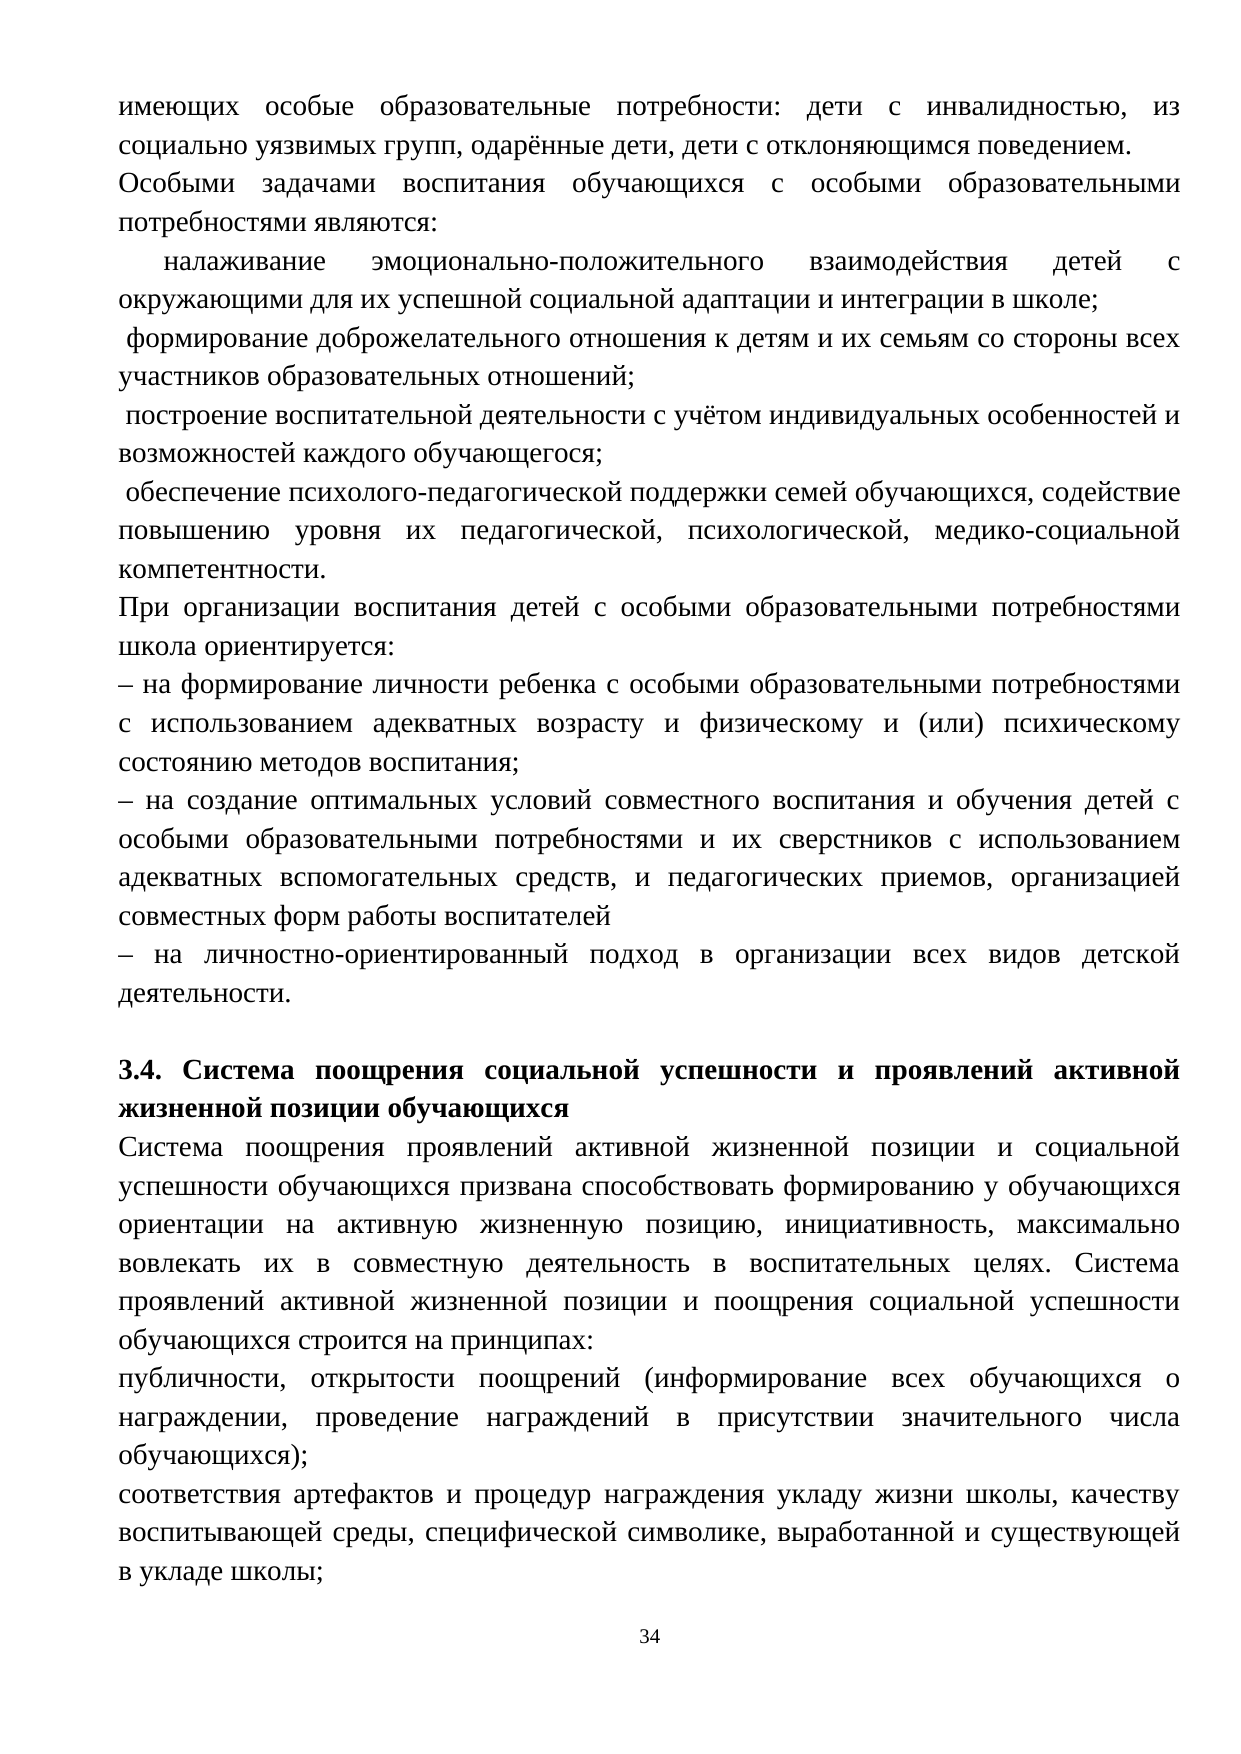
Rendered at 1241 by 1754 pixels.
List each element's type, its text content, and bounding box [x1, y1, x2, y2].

text – на формирование личности ребенка с особыми образовательными потребностями с использованием адекватных возрасту и физическому и (или) психическому состоянию методов воспитания; [118, 667, 1181, 777]
text При организации воспитания детей с особыми образовательными потребностями школа ориентируется: [118, 589, 1181, 662]
text Система поощрения проявлений активной жизненной позиции и социальной успешности обучающихся призвана способствовать формированию у обучающихся ориентации на активную жизненную позицию, инициативность, максимально вовлекать их в совместную деятельность в воспитательных целях. Система проявлений активной жизненной позиции и поощрения социальной успешности обучающихся строится на принципах: [118, 1129, 1181, 1355]
text – на личностно-ориентированный подход в организации всех видов детской деятельности. [118, 936, 1181, 1008]
text построение воспитательной деятельности с учётом индивидуальных особенностей и возможностей каждого обучающегося; [118, 397, 1181, 469]
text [118, 88, 1181, 161]
text соответствия артефактов и процедур награждения укладу жизни школы, качеству воспитывающей среды, специфической символике, выработанной и существующей в укладе школы; [118, 1476, 1181, 1587]
text формирование доброжелательного отношения к детям и их семьям со стороны всех участников образовательных отношений; [118, 320, 1181, 392]
text 3.4. Система поощрения социальной успешности и проявлений активной жизненной позиции обучающихся [118, 1052, 1181, 1124]
text публичности, открытости поощрений (информирование всех обучающихся о награждении, проведение награждений в присутствии значительного числа обучающихся); [118, 1360, 1181, 1471]
text Особыми задачами воспитания обучающихся с особыми образовательными потребностями являются: [118, 166, 1181, 238]
text обеспечение психолого-педагогической поддержки семей обучающихся, содействие повышению уровня их педагогической, психологической, медико-социальной компетентности. [118, 474, 1181, 584]
text налаживание эмоционально-положительного взаимодействия детей с окружающими для их успешной социальной адаптации и интеграции в школе; [118, 243, 1181, 315]
text – на создание оптимальных условий совместного воспитания и обучения детей с особыми образовательными потребностями и их сверстников с использованием адекватных вспомогательных средств, и педагогических приемов, организацией совместных форм работы воспитателей [118, 782, 1181, 931]
